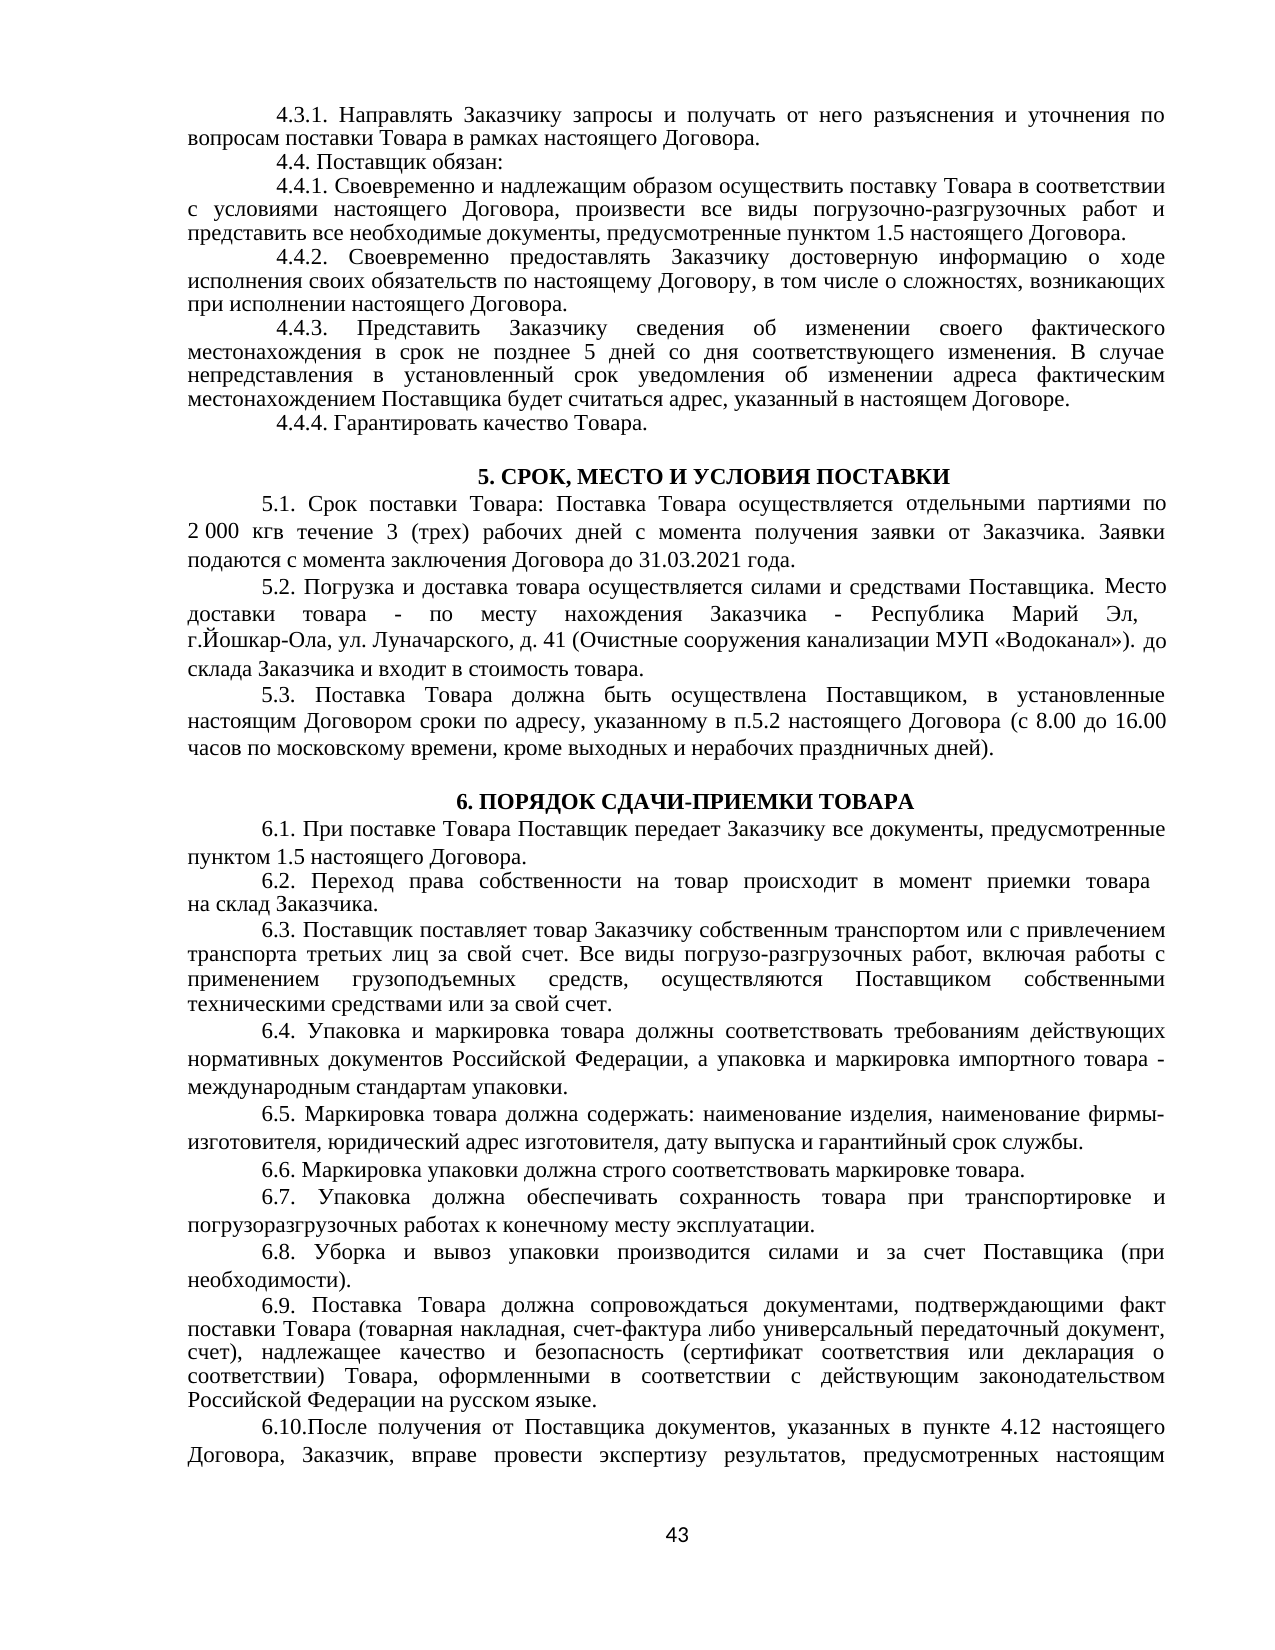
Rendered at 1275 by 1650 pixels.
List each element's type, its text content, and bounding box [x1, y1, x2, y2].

text 4.4.1. Своевременно и надлежащим образом осуществить поставку Товара в соответствии с условиями настоящего Договора, произвести все виды погрузочно-разгрузочных работ и представить все необходимые документы, предусмотренные пунктом 1.5 настоящего Договора. [187, 174, 1167, 246]
text 6.5. Маркировка товара должна содержать: наименование изделия, наименование фирмы- изготовителя, юридический адрес изготовителя, дату выпуска и гарантийный срок службы. [187, 1099, 1167, 1154]
text 6.3. Поставщик поставляет товар Заказчику собственным транспортом или с привлечением транспорта третьих лиц за свой счет. Все виды погрузо-разгрузочных работ, включая работы с применением грузоподъемных средств, осуществляются Поставщиком собственными техническими средствами или за свой счет. [187, 917, 1167, 1016]
text 5.1. Срок поставки Товара: Поставка Товара осуществляется отдельными партиями по 2 000 кгв течение 3 (трех) рабочих дней с момента получения заявки от Заказчика. Заявки подаются с момента заключения Договора до 31.03.2021 года. [187, 489, 1167, 572]
text 6.8. Уборка и вывоз упаковки производится силами и за счет Поставщика (при необходимости). [187, 1237, 1167, 1292]
text 4.4.4. Гарантировать качество Товара. [187, 412, 1167, 435]
text 4.4.2. Своевременно предоставлять Заказчику достоверную информацию о ходе исполнения своих обязательств по настоящему Договору, в том числе о сложностях, возникающих при исполнении настоящего Договора. [187, 246, 1167, 317]
text 4.3.1. Направлять Заказчику запросы и получать от него разъяснения и уточнения по вопросам поставки Товара в рамках настоящего Договора. [187, 103, 1167, 151]
text 5.3. Поставка Товара должна быть осуществлена Поставщиком, в установленные настоящим Договором сроки по адресу, указанному в п.5.2 настоящего Договора (с 8.00 до 16.00 часов по московскому времени, кроме выходных и нерабочих праздничных дней). [187, 681, 1167, 760]
text 4.4.3. Представить Заказчику сведения об изменении своего фактического местонахождения в срок не позднее 5 дней со дня соответствующего изменения. В случае непредставления в установленный срок уведомления об изменении адреса фактическим местонахождением Поставщика будет считаться адрес, указанный в настоящем Договоре. [187, 317, 1167, 412]
text 5.2. Погрузка и доставка товара осуществляется силами и средствами Поставщика. Место доставки товара - по месту нахождения Заказчика - Республика Марий Эл, г.Йошкар-Ола, ул. Луначарского, д. 41 (Очистные сооружения канализации МУП «Водоканал»). до склада Заказчика и входит в стоимость товара. [187, 572, 1167, 681]
text 5. СРОК, МЕСТО И УСЛОВИЯ ПОСТАВКИ [187, 462, 1167, 489]
text 6.1. При поставке Товара Поставщик передает Заказчику все документы, предусмотренные пунктом 1.5 настоящего Договора. [187, 814, 1167, 869]
text 6.6. Маркировка упаковки должна строго соответствовать маркировке товара. [187, 1154, 1167, 1182]
text 6.4. Упаковка и маркировка товара должны соответствовать требованиям действующих нормативных документов Российской Федерации, а упаковка и маркировка импортного товара - международным стандартам упаковки. [187, 1016, 1167, 1099]
text 6. ПОРЯДОК СДАЧИ-ПРИЕМКИ ТОВАРА [187, 787, 1167, 814]
text 4.4. Поставщик обязан: [187, 151, 1167, 174]
text 6.7. Упаковка должна обеспечивать сохранность товара при транспортировке и погрузоразгрузочных работах к конечному месту эксплуатации. [187, 1182, 1167, 1237]
text 6.9. Поставка Товара должна сопровождаться документами, подтверждающими факт поставки Товара (товарная накладная, счет-фактура либо универсальный передаточный документ, счет), надлежащее качество и безопасность (сертификат соответствия или декларация о соответствии) Товара, оформленными в соответствии с действующим законодательством Российской Федерации на русском языке. [187, 1292, 1167, 1412]
text 6.2. Переход права собственности на товар происходит в момент приемки товара на склад Заказчика. [187, 869, 1167, 917]
